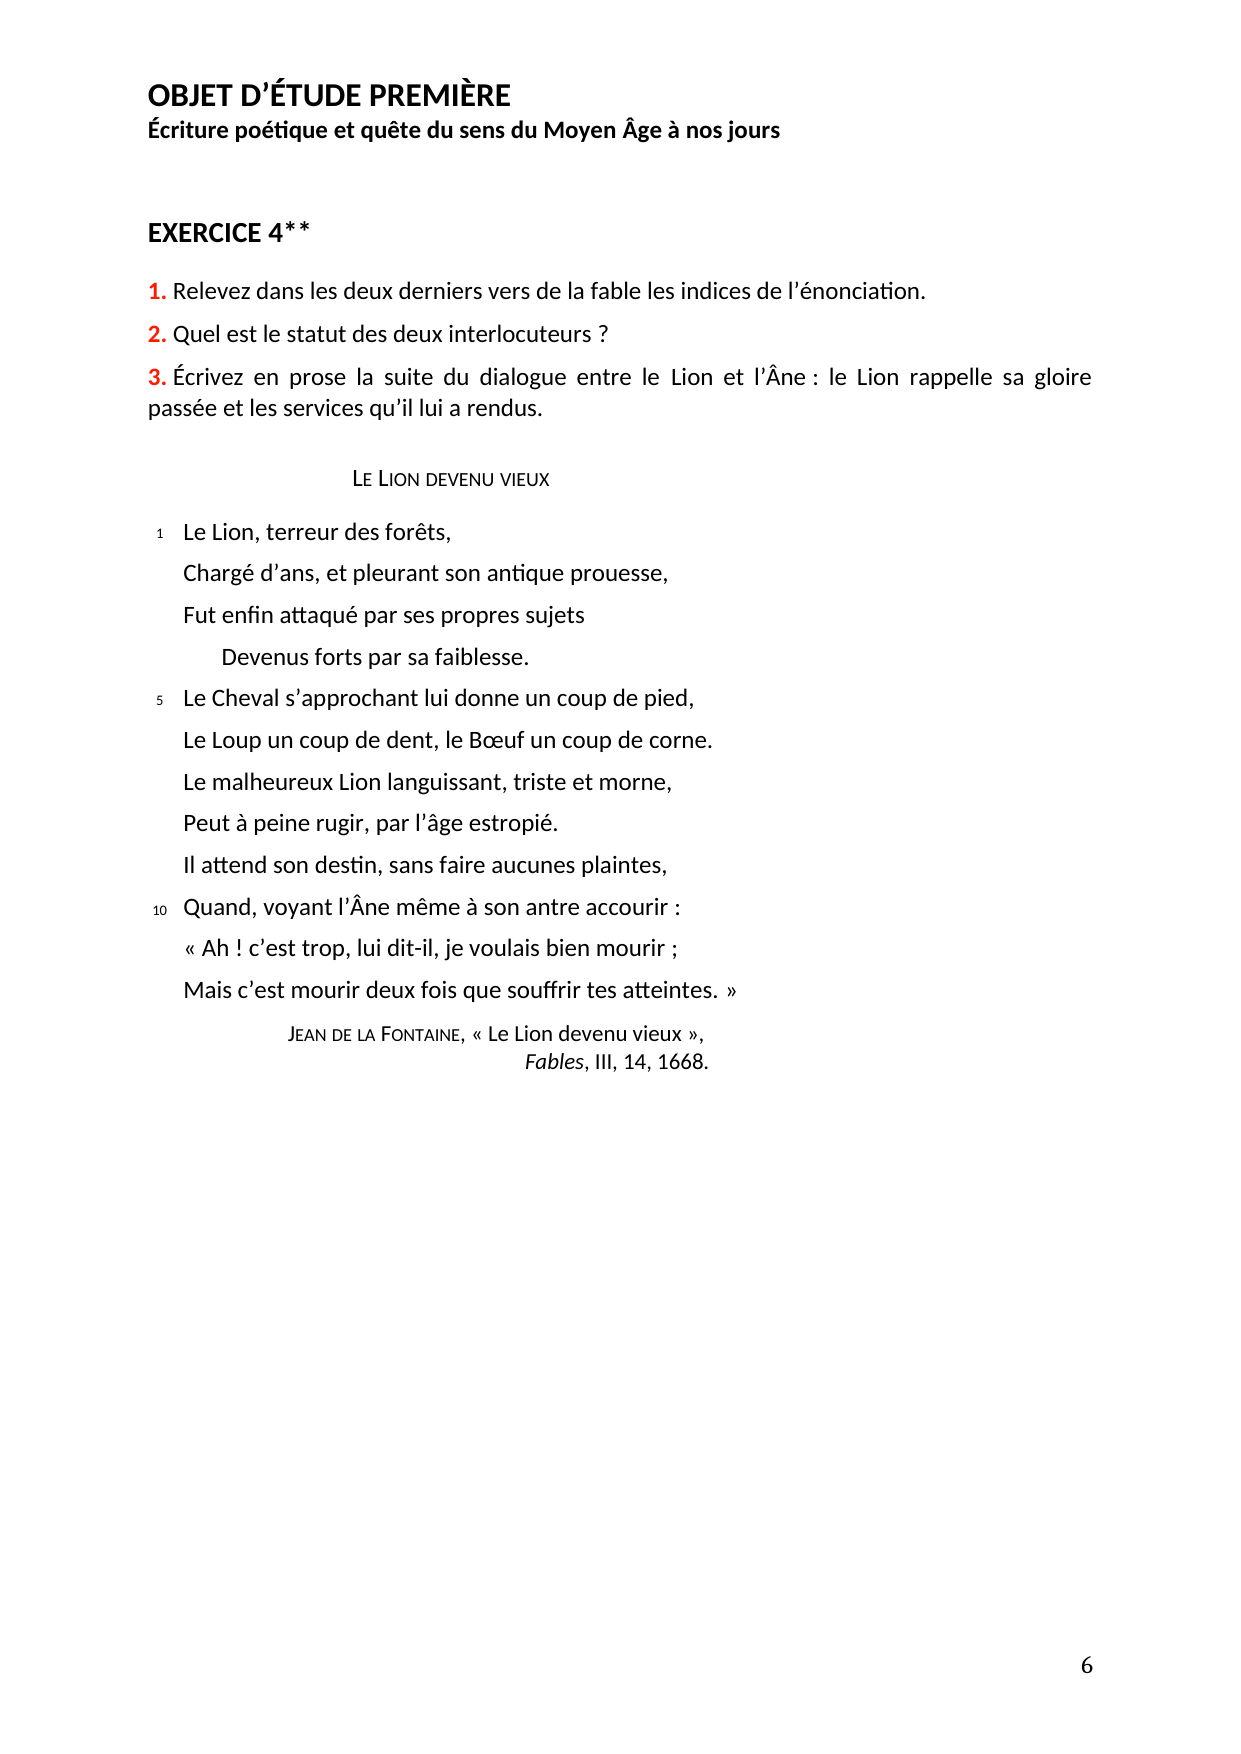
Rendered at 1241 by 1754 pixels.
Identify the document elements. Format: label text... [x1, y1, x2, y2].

text Chargé d’ans, et pleurant son antique prouesse, [148, 548, 1093, 590]
text Exercice 4** [148, 214, 1093, 250]
text Le Cheval s’approchant lui donne un coup de pied, [148, 673, 1093, 715]
text 2. Quel est le statut des deux interlocuteurs ? [148, 318, 1093, 349]
text Peut à peine rugir, par l’âge estropié. [148, 798, 1093, 840]
text « Ah ! c’est trop, lui dit-il, je voulais bien mourir ; [148, 923, 1093, 965]
text Jean de la Fontaine, « Le Lion devenu vieux », Fables, III, 14, 1668. [148, 1019, 709, 1075]
text Il attend son destin, sans faire aucunes plaintes, [148, 840, 1093, 882]
text 1. Relevez dans les deux derniers vers de la fable les indices de l’énonciation. [148, 275, 1093, 306]
text Mais c’est mourir deux fois que souffrir tes atteintes. » [148, 965, 1093, 1007]
text Fut enfin attaqué par ses propres sujets [148, 590, 1093, 632]
text Le Lion devenu vieux [148, 453, 754, 494]
text Le Lion, terreur des forêts, [148, 507, 1093, 548]
text Le malheureux Lion languissant, triste et morne, [148, 757, 1093, 798]
text Devenus forts par sa faiblesse. [221, 632, 1093, 673]
text Le Loup un coup de dent, le Bœuf un coup de corne. [148, 715, 1093, 757]
text Quand, voyant l’Âne même à son antre accourir : [148, 882, 1093, 923]
text 3. Écrivez en prose la suite du dialogue entre le Lion et l’Âne : le Lion rappelle sa gloire passée et les services qu’il lui a rendus. [148, 361, 1093, 422]
